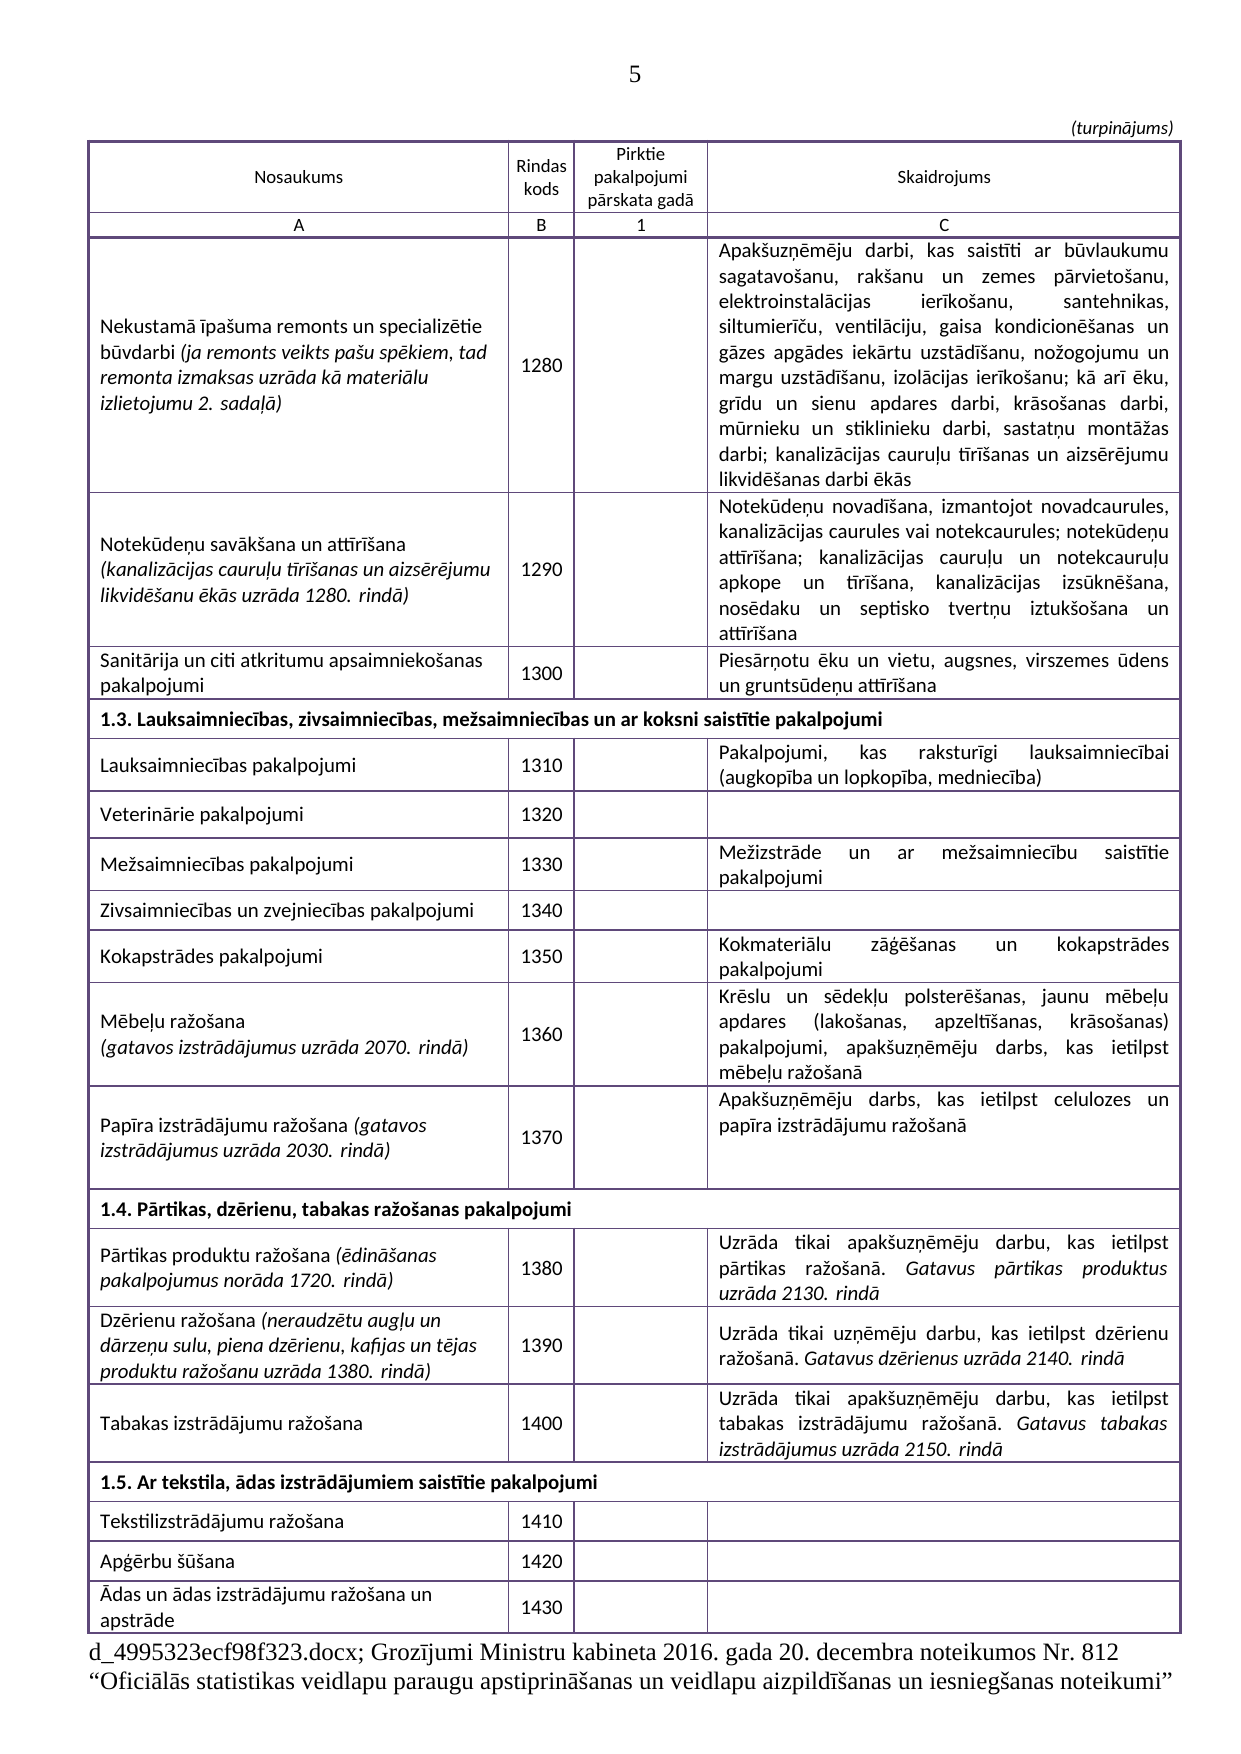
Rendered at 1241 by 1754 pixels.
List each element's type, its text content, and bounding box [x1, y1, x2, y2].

table_cell Uzrāda tikai apakšuzņēmēju darbu, kas ietilpst tabakas izstrādājumu ražošanā. Gatavus tabakas izstrādājumus uzrāda 2150. rindā [708, 1385, 1179, 1461]
table_cell [708, 1582, 1179, 1632]
table_cell [575, 1385, 707, 1461]
table_cell Sanitārija un citi atkritumu apsaimniekošanas pakalpojumi [90, 647, 508, 698]
table_cell Notekūdeņu savākšana un attīrīšana (kanalizācijas cauruļu tīrīšanas un aizsērējumu likvidēšanu ēkās uzrāda 1280. rindā) [90, 493, 508, 646]
table_cell Kokapstrādes pakalpojumi [90, 931, 508, 982]
table_cell Skaidrojums [708, 143, 1179, 211]
table_cell 1360 [509, 983, 573, 1085]
table_cell 1430 [509, 1582, 573, 1632]
table_cell Veterinārie pakalpojumi [90, 792, 508, 837]
table_cell Dzērienu ražošana (neraudzētu augļu un dārzeņu sulu, piena dzērienu, kafijas un tējas produktu ražošanu uzrāda 1380. rindā) [90, 1307, 508, 1383]
table_cell Apakšuzņēmēju darbs, kas ietilpst celulozes un papīra izstrādājumu ražošanā [708, 1087, 1179, 1188]
table_cell Papīra izstrādājumu ražošana (gatavos izstrādājumus uzrāda 2030. rindā) [90, 1087, 508, 1188]
table_cell [575, 931, 707, 982]
table_cell 1350 [509, 931, 573, 982]
table_cell 1 [575, 213, 707, 236]
table_cell 1.5. Ar tekstila, ādas izstrādājumiem saistītie pakalpojumi [90, 1463, 1179, 1501]
table_cell Apģērbu šūšana [90, 1542, 508, 1580]
table_cell 1410 [509, 1502, 573, 1540]
table_cell [575, 1542, 707, 1580]
table_cell 1420 [509, 1542, 573, 1580]
table_cell 1290 [509, 493, 573, 646]
table_cell B [509, 213, 573, 236]
table_cell Uzrāda tikai apakšuzņēmēju darbu, kas ietilpst pārtikas ražošanā. Gatavus pārtikas produktus uzrāda 2130. rindā [708, 1229, 1179, 1306]
table_cell 1.3. Lauksaimniecības, zivsaimniecības, mežsaimniecības un ar koksni saistītie pakalpojumi [90, 700, 1179, 738]
table_cell [575, 839, 707, 890]
table_cell Pakalpojumi, kas raksturīgi lauksaimniecībai (augkopība un lopkopība, medniecība) [708, 739, 1179, 790]
table_cell [575, 891, 707, 929]
table_cell Notekūdeņu novadīšana, izmantojot novadcaurules, kanalizācijas caurules vai notekcaurules; notekūdeņu attīrīšana; kanalizācijas cauruļu un notekcauruļu apkope un tīrīšana, kanalizācijas izsūknēšana, nosēdaku un septisko tvertņu iztukšošana un attīrīšana [708, 493, 1179, 646]
table_cell A [90, 213, 508, 236]
table_cell Mežsaimniecības pakalpojumi [90, 839, 508, 890]
table_cell Pārtikas produktu ražošana (ēdināšanas pakalpojumus norāda 1720. rindā) [90, 1229, 508, 1306]
table_cell 1.4. Pārtikas, dzērienu, tabakas ražošanas pakalpojumi [90, 1190, 1179, 1228]
table_cell [575, 1087, 707, 1188]
table_cell Uzrāda tikai uzņēmēju darbu, kas ietilpst dzērienu ražošanā. Gatavus dzērienus uzrāda 2140. rindā [708, 1307, 1179, 1383]
table_cell 1310 [509, 739, 573, 790]
table_cell Mēbeļu ražošana (gatavos izstrādājumus uzrāda 2070. rindā) [90, 983, 508, 1085]
table_cell [708, 891, 1179, 929]
table_cell [575, 493, 707, 646]
table_cell 1400 [509, 1385, 573, 1461]
table_cell Zivsaimniecības un zvejniecības pakalpojumi [90, 891, 508, 929]
table_cell Apakšuzņēmēju darbi, kas saistīti ar būvlaukumu sagatavošanu, rakšanu un zemes pārvietošanu, elektroinstalācijas ierīkošanu, santehnikas, siltumierīču, ventilāciju, gaisa kondicionēšanas un gāzes apgādes iekārtu uzstādīšanu, nožogojumu un margu uzstādīšanu, izolācijas ierīkošanu; kā arī ēku, grīdu un sienu apdares darbi, krāsošanas darbi, mūrnieku un stiklinieku darbi, sastatņu montāžas darbi; kanalizācijas cauruļu tīrīšanas un aizsērējumu likvidēšanas darbi ēkās [708, 239, 1179, 492]
table_cell 1330 [509, 839, 573, 890]
table_cell 1380 [509, 1229, 573, 1306]
table_cell Nekustamā īpašuma remonts un specializētie būvdarbi (ja remonts veikts pašu spēkiem, tad remonta izmaksas uzrāda kā materiālu izlietojumu 2. sadaļā) [90, 239, 508, 492]
table_cell Rindas kods [509, 143, 573, 211]
table_cell Nosaukums [90, 143, 508, 211]
table_cell C [708, 213, 1179, 236]
table_cell [708, 1542, 1179, 1580]
table_cell Tabakas izstrādājumu ražošana [90, 1385, 508, 1461]
table_cell 1300 [509, 647, 573, 698]
table_cell Krēslu un sēdekļu polsterēšanas, jaunu mēbeļu apdares (lakošanas, apzeltīšanas, krāsošanas) pakalpojumi, apakšuzņēmēju darbs, kas ietilpst mēbeļu ražošanā [708, 983, 1179, 1085]
table_cell 1370 [509, 1087, 573, 1188]
table_cell [575, 792, 707, 837]
table_cell 1340 [509, 891, 573, 929]
table_cell Ādas un ādas izstrādājumu ražošana un apstrāde [90, 1582, 508, 1632]
table_cell Tekstilizstrādājumu ražošana [90, 1502, 508, 1540]
table_cell Piesārņotu ēku un vietu, augsnes, virszemes ūdens un gruntsūdeņu attīrīšana [708, 647, 1179, 698]
table_cell [575, 1502, 707, 1540]
table_cell Lauksaimniecības pakalpojumi [90, 739, 508, 790]
table_cell [575, 983, 707, 1085]
table_cell [575, 739, 707, 790]
table_cell Kokmateriālu zāģēšanas un kokapstrādes pakalpojumi [708, 931, 1179, 982]
table_cell 1390 [509, 1307, 573, 1383]
table_cell 1280 [509, 239, 573, 492]
table_cell [575, 1307, 707, 1383]
table_cell Mežizstrāde un ar mežsaimniecību saistītie pakalpojumi [708, 839, 1179, 890]
table_cell [575, 1582, 707, 1632]
table_cell [575, 239, 707, 492]
table_cell 1320 [509, 792, 573, 837]
table_cell [575, 1229, 707, 1306]
table_cell [575, 647, 707, 698]
table_cell Pirktie pakalpojumi pārskata gadā [575, 143, 707, 211]
table_cell [708, 1502, 1179, 1540]
table_cell [708, 792, 1179, 837]
table_header (turpinājums) [89, 117, 1181, 139]
